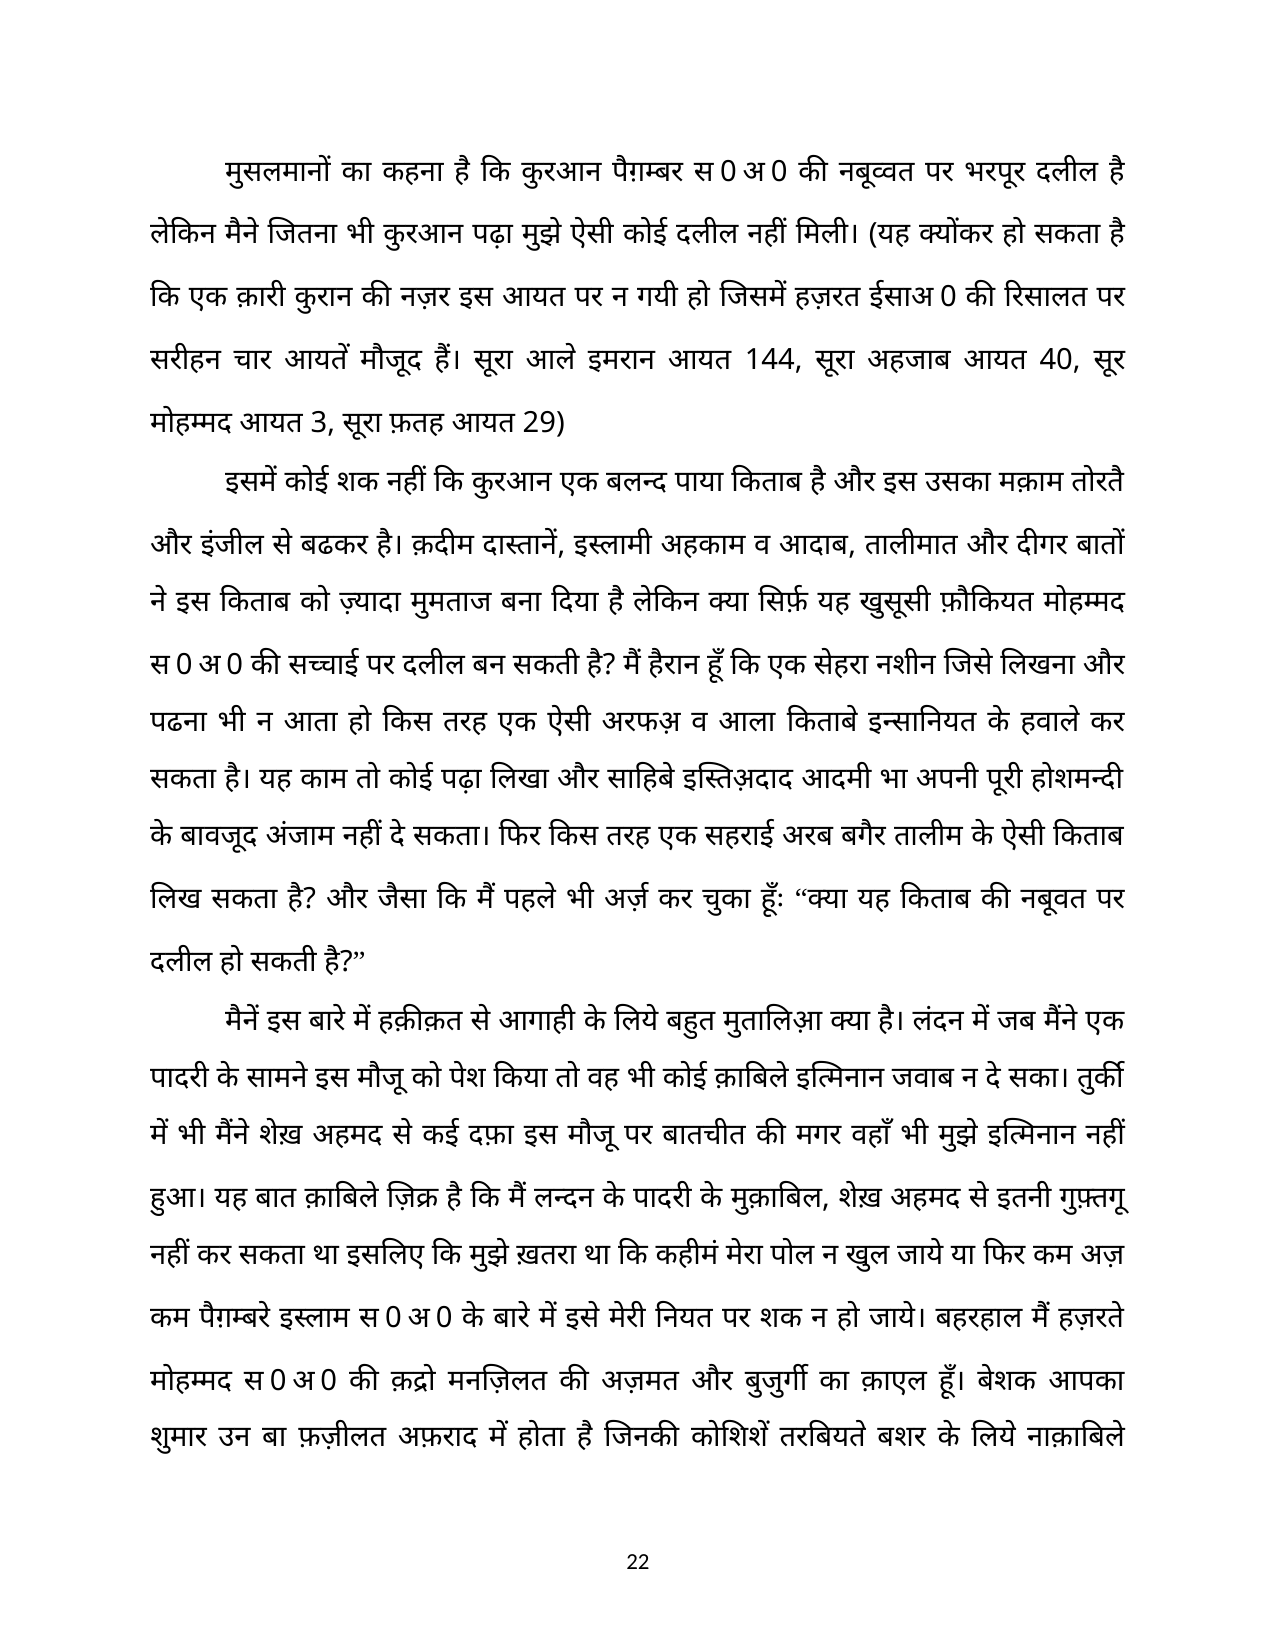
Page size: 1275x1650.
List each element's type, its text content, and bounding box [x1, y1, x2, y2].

text मुसलमानों का कहना है कि कुरआन पैग़म्बर स0अ0 की नबूव्वत पर भरपूर दलील है लेकिन मैने जितना भी कुरआन पढ़ा मुझे ऐसी कोई दलील नहीं मिली। (यह क्योंकर हो सकता है कि एक क़ारी कुरान की नज़र इस आयत पर न गयी हो जिसमें हज़रत ईसाअ0 की रिसालत पर सरीहन चार आयतें मौजूद हैं। सूरा आले इमरान आयत 144, सूरा अहजाब आयत 40, सूर मोहम्मद आयत 3, सूरा फ़तह आयत 29) [150, 150, 1125, 444]
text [150, 1004, 1125, 1459]
text इसमें कोई शक नहीं कि कुरआन एक बलन्द पाया किताब है और इस उसका मक़ाम तोरतै और इंजील से बढकर है। क़दीम दास्तानें, इस्लामी अहकाम व आदाब, तालीमात और दीगर बातों ने इस किताब को ज़्यादा मुमताज बना दिया है लेकिन क्या सिर्फ़ यह खुसूसी फ़ौकियत मोहम्मद स0अ0 की सच्चाई पर दलील बन सकती है? मैं हैरान हूँ कि एक सेहरा नशीन जिसे लिखना और पढना भी न आता हो किस तरह एक ऐसी अरफअ़ व आला किताबे इन्सानियत के हवाले कर सकता है। यह काम तो कोई पढ़ा लिखा और साहिबे इस्तिअ़दाद आदमी भा अपनी पूरी होशमन्दी के बावजूद अंजाम नहीं दे सकता। फिर किस तरह एक सहराई अरब बगैर तालीम के ऐसी किताब लिख सकता है? और जैसा कि मैं पहले भी अर्ज़ कर चुका हूँः “क्या यह किताब की नबूवत पर दलील हो सकती है?” [150, 466, 1125, 983]
